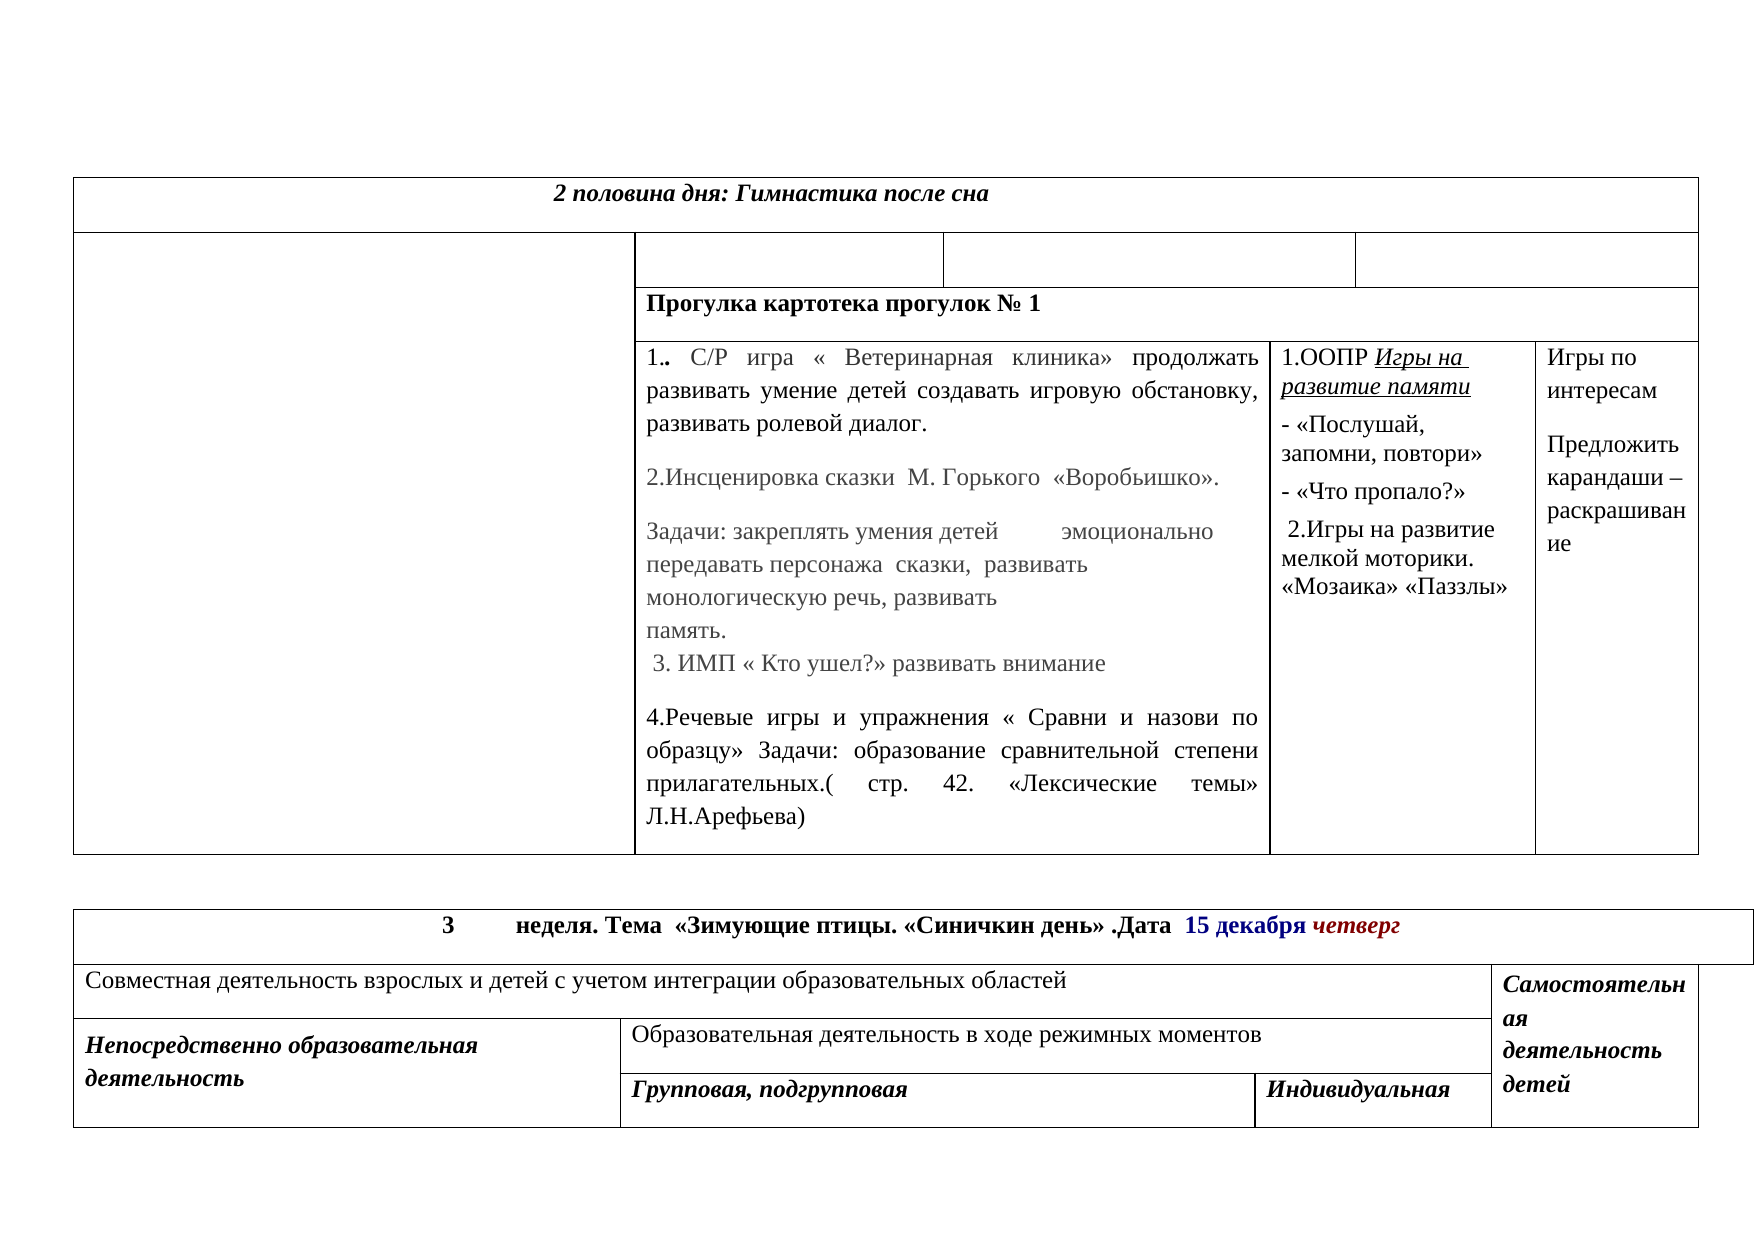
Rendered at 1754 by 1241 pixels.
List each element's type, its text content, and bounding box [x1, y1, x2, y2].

table_header 3 неделя. Тема «Зимующие птицы. «Синичкин день» .Дата 15 декабря четверг [74, 910, 1753, 964]
table_cell Игры по интересам Предложить карандаши –раскрашивание [1536, 342, 1698, 854]
table_cell Индивидуальная [1256, 1074, 1491, 1127]
table_cell [1356, 233, 1698, 287]
table_cell 1.. С/Р игра « Ветеринарная клиника» продолжать развивать умение детей создавать игровую обстановку, развивать ролевой диалог. 2.Инсценировка сказки М. Горького «Воробьишко». Задачи: закреплять умения детей эмоционально передавать персонажа сказки, развивать монологическую речь, развивать память. 3. ИМП « Кто ушел?» развивать внимание 4.Речевые игры и упражнения « Сравни и назови по образцу» Задачи: образование сравнительной степени прилагательных.( стр. 42. «Лексические темы» Л.Н.Арефьева) [636, 342, 1269, 854]
table_cell [944, 233, 1355, 287]
table_cell Образовательная деятельность в ходе режимных моментов [621, 1019, 1491, 1073]
table_cell Совместная деятельность взрослых и детей с учетом интеграции образовательных областей [74, 965, 1491, 1018]
table_cell Самостоятельная деятельность детей [1492, 965, 1698, 1127]
table_cell [636, 233, 943, 287]
table_cell 2 половина дня: Гимнастика после сна [74, 178, 1698, 232]
table_cell Непосредственно образовательная деятельность [74, 1019, 620, 1127]
table_cell [74, 233, 634, 854]
table_cell Прогулка картотека прогулок № 1 [636, 288, 1698, 341]
table_cell 1.ООПР Игры на развитие памяти - «Послушай, запомни, повтори» - «Что пропало?» 2.Игры на развитие мелкой моторики. «Мозаика» «Паззлы» [1271, 342, 1535, 854]
table_cell Групповая, подгрупповая [621, 1074, 1254, 1127]
